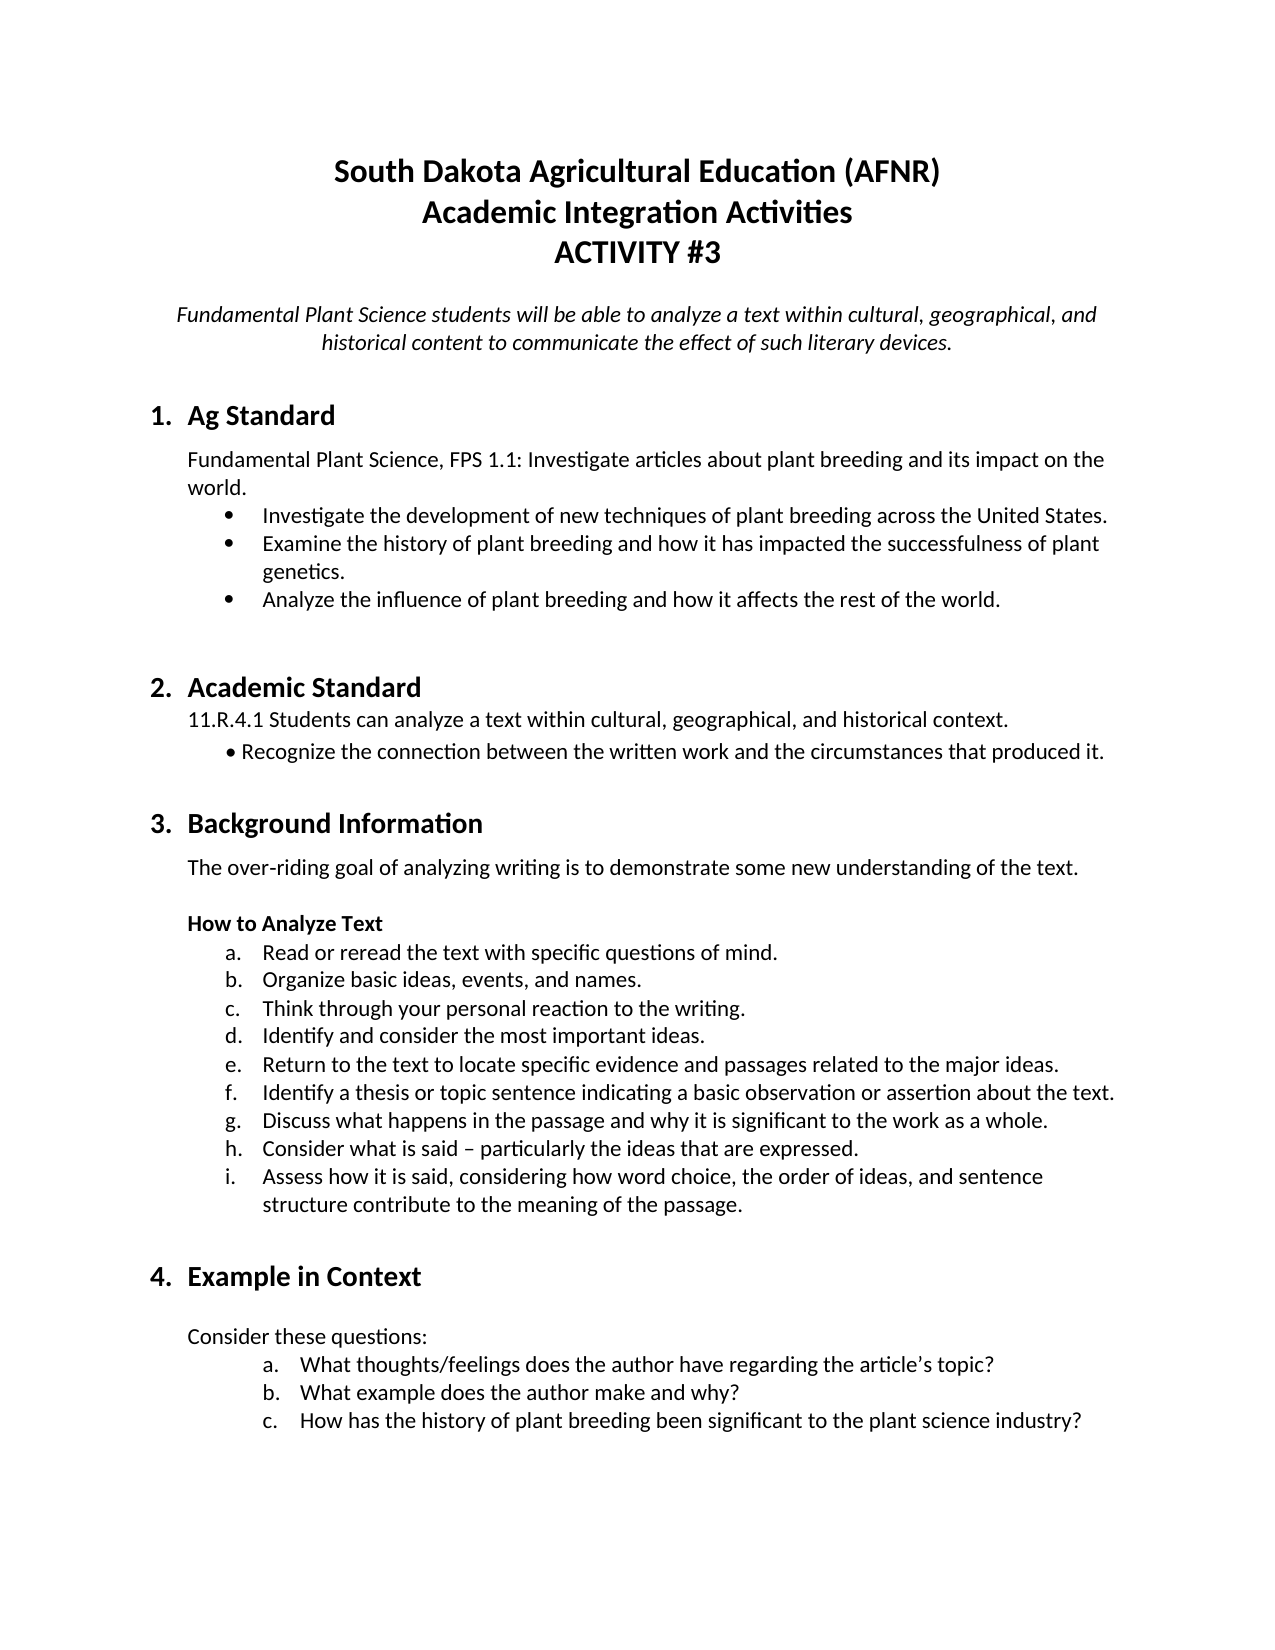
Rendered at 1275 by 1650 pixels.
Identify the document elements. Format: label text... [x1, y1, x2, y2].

list Discuss what happens in the passage and why it is significant to the work as a whole. [225, 1106, 1125, 1134]
list Examine the history of plant breeding and how it has impacted the successfulness of plant genetics. [225, 529, 1125, 585]
list Think through your personal reaction to the writing. [225, 994, 1125, 1022]
text ACTIVITY #3 [150, 231, 1125, 272]
list How has the history of plant breeding been significant to the plant science industry? [262, 1406, 1125, 1434]
list Assess how it is said, considering how word choice, the order of ideas, and sentence structure contribute to the meaning of the passage. [225, 1162, 1125, 1218]
text South Dakota Agricultural Education (AFNR) [150, 150, 1125, 191]
list What thoughts/feelings does the author have regarding the article’s topic? [262, 1350, 1125, 1378]
list Organize basic ideas, events, and names. [225, 966, 1125, 994]
text How to Analyze Text [150, 909, 1125, 938]
list Identify and consider the most important ideas. [225, 1022, 1125, 1050]
list Example in Context [150, 1258, 1125, 1294]
list Read or reread the text with specific questions of mind. [225, 938, 1125, 966]
text Fundamental Plant Science students will be able to analyze a text within cultural, geographical, and historical content to communicate the effect of such literary devices. [150, 300, 1125, 356]
list Investigate the development of new techniques of plant breeding across the United States. [225, 501, 1125, 529]
text Fundamental Plant Science, FPS 1.1: Investigate articles about plant breeding and its impact on the world. [187, 445, 1125, 501]
text Academic Integration Activities [150, 191, 1125, 231]
list What example does the author make and why? [262, 1378, 1125, 1406]
list Ag Standard [150, 397, 1125, 432]
list Identify a thesis or topic sentence indicating a basic observation or assertion about the text. [225, 1078, 1125, 1106]
list Consider what is said – particularly the ideas that are expressed. [225, 1134, 1125, 1162]
list Analyze the influence of plant breeding and how it affects the rest of the world. [225, 585, 1125, 613]
text The over‐riding goal of analyzing writing is to demonstrate some new understanding of the text. [150, 853, 1125, 882]
text Consider these questions: [187, 1322, 1125, 1350]
list Return to the text to locate specific evidence and passages related to the major ideas. [225, 1050, 1125, 1078]
list • Recognize the connection between the written work and the circumstances that produced it. [187, 737, 1125, 765]
list 11.R.4.1 Students can analyze a text within cultural, geographical, and historical context. [187, 705, 1125, 733]
list Academic Standard [150, 669, 1125, 705]
list Background Information [150, 805, 1125, 841]
